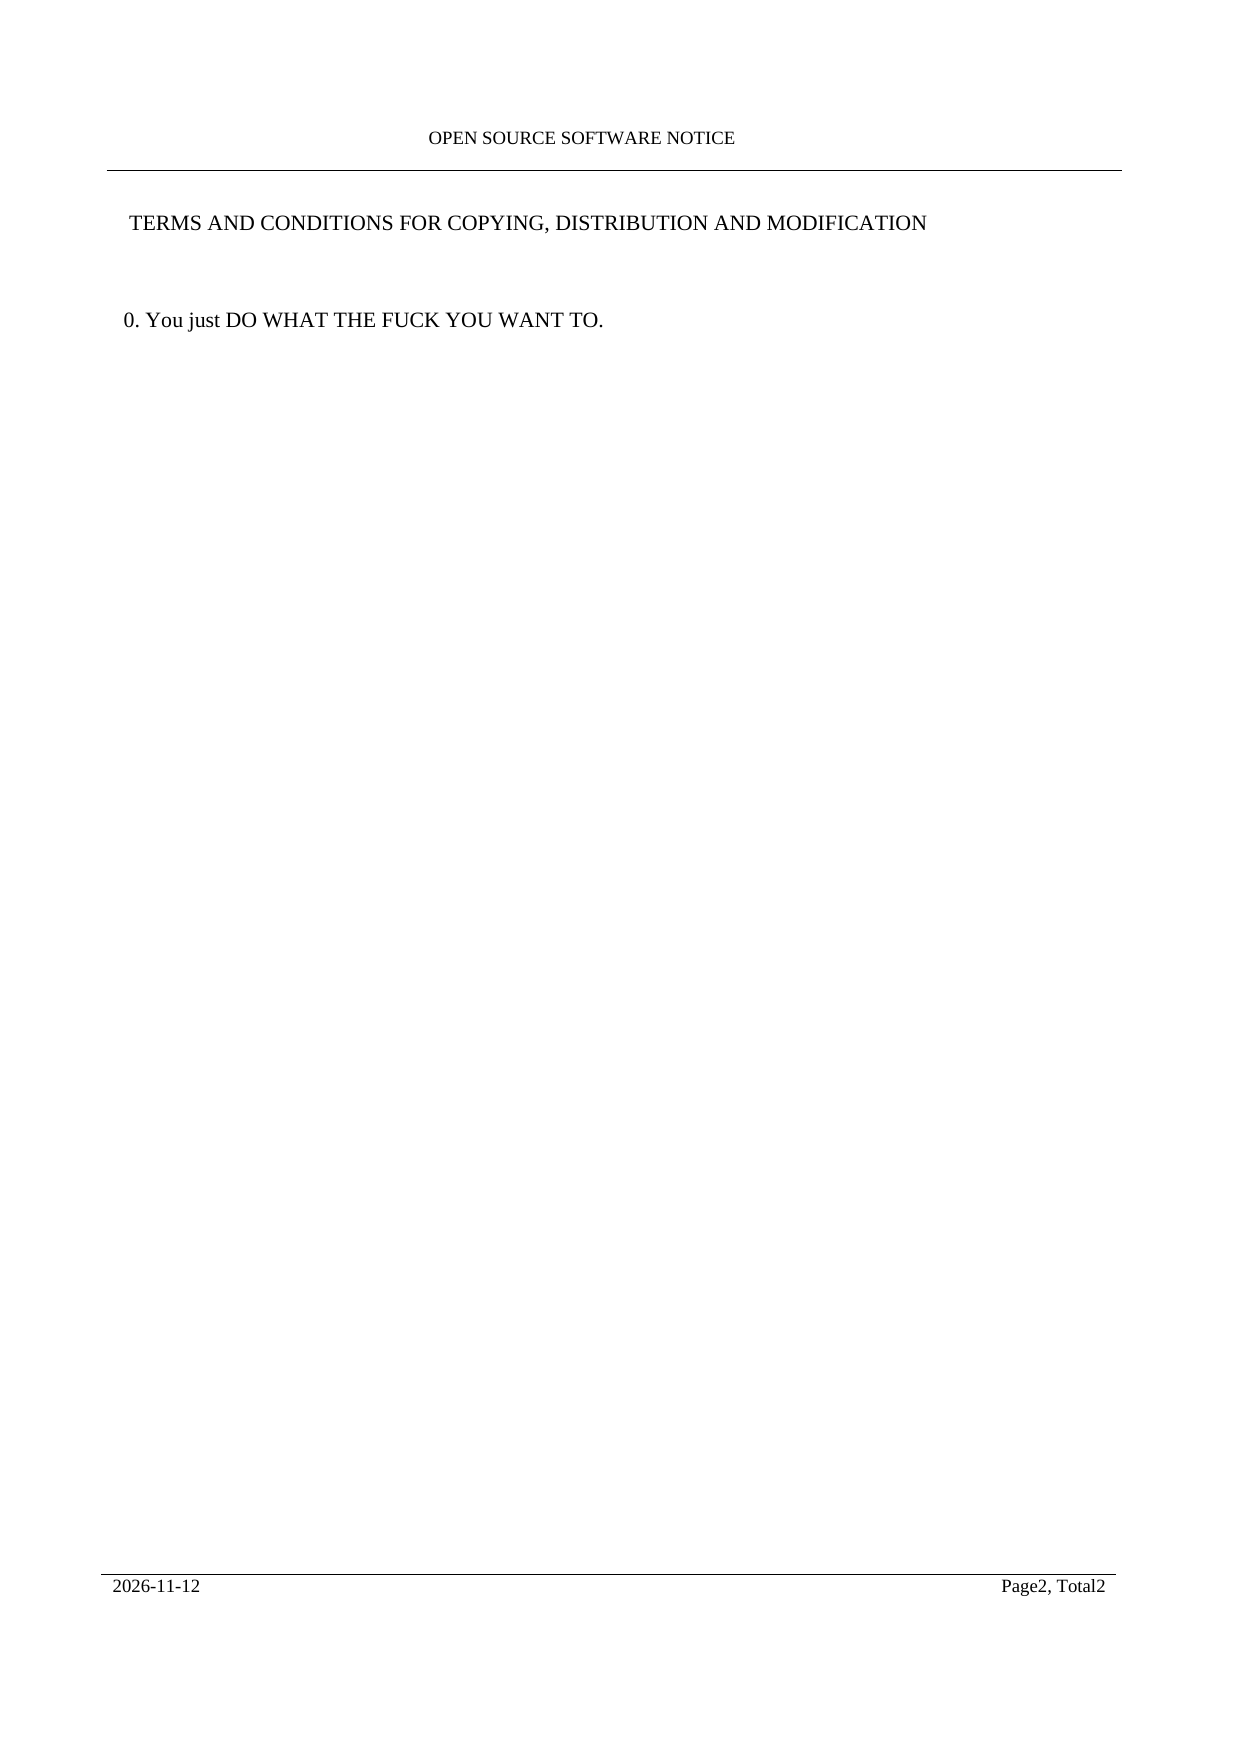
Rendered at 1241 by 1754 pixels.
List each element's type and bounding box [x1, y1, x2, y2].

text [112, 206, 1128, 483]
